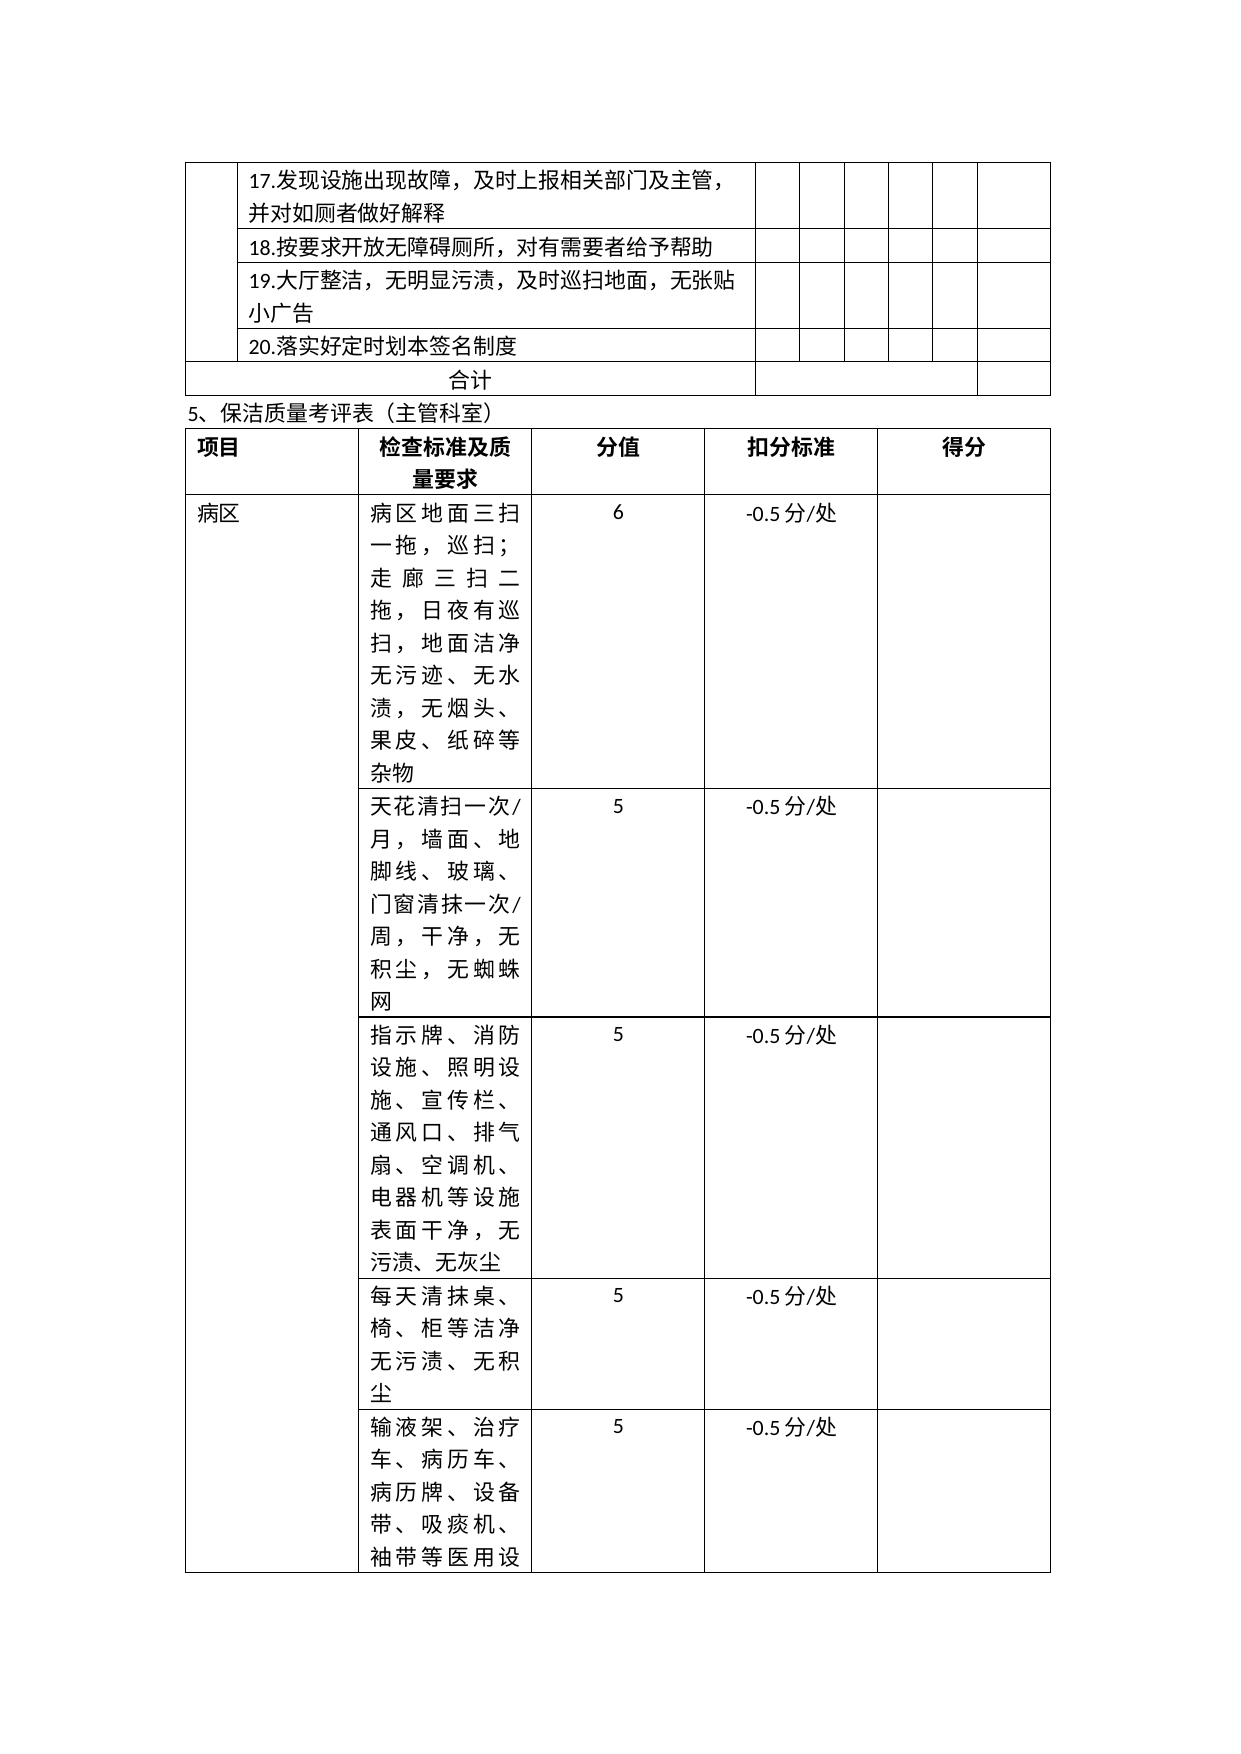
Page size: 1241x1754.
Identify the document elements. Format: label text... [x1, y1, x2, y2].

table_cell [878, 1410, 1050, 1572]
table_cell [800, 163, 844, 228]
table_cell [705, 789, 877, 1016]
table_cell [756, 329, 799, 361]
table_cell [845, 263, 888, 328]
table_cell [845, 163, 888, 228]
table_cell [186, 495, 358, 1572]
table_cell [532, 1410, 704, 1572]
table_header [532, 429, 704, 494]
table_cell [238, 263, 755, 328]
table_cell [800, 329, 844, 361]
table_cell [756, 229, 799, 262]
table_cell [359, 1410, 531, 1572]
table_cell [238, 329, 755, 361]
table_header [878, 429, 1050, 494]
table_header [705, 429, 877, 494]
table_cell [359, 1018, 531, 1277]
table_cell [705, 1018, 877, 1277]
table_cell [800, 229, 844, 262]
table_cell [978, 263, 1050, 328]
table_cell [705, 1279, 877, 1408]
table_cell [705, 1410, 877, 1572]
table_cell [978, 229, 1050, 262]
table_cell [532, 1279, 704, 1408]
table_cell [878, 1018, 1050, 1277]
text 5、保洁质量考评表（主管科室） [187, 396, 1053, 428]
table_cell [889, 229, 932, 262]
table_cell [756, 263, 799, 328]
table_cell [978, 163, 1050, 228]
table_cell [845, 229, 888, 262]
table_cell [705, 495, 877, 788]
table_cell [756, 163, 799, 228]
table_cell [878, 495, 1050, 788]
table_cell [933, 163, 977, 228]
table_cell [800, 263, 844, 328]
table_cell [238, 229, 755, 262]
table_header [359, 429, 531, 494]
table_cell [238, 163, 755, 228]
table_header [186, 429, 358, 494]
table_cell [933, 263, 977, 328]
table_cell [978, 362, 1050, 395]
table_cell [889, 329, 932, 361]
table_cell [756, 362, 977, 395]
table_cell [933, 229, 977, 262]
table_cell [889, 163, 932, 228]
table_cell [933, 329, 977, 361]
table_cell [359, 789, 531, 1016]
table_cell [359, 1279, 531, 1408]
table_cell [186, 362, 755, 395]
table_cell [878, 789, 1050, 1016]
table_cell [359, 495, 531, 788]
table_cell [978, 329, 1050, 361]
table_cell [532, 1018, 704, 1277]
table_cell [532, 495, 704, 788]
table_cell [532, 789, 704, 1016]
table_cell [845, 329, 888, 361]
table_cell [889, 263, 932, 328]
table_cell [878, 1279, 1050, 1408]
